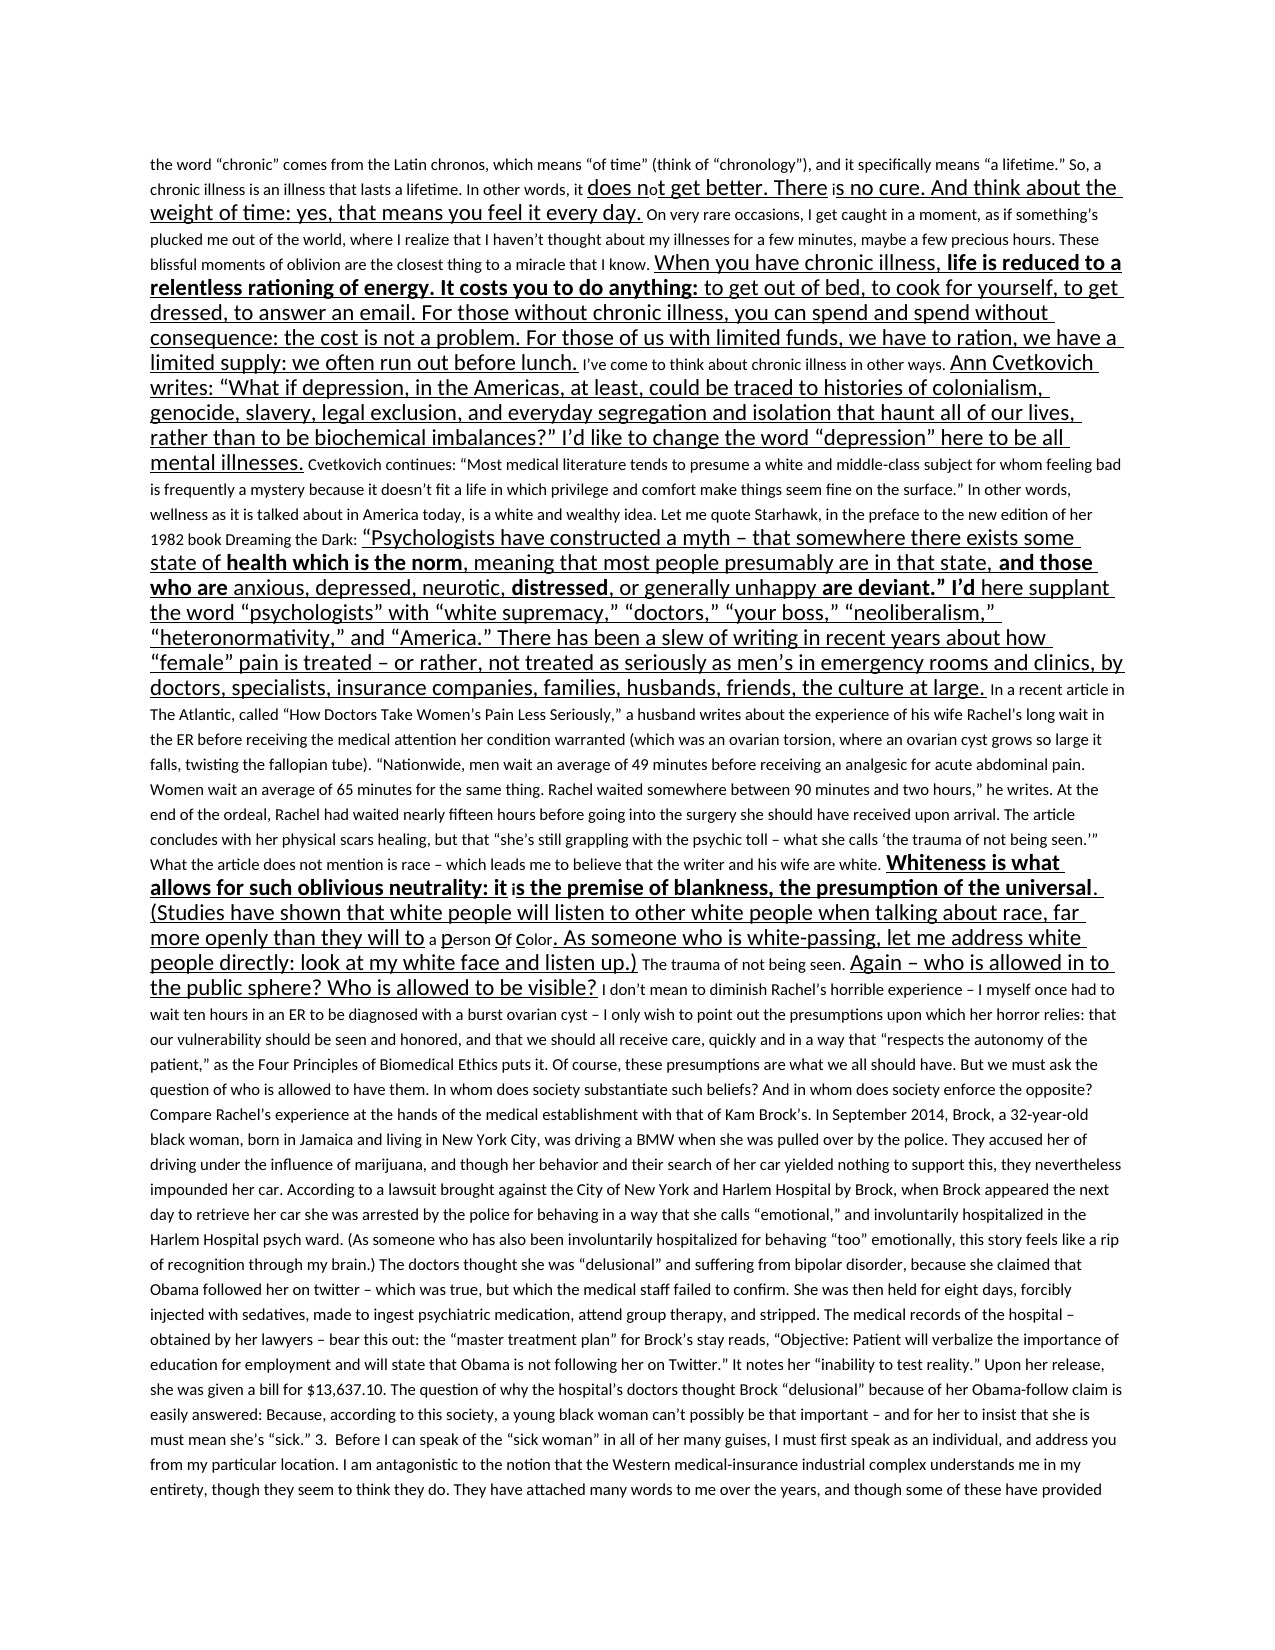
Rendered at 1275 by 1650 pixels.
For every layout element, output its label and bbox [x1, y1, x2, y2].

text [150, 673, 1125, 1500]
text [150, 150, 1125, 672]
